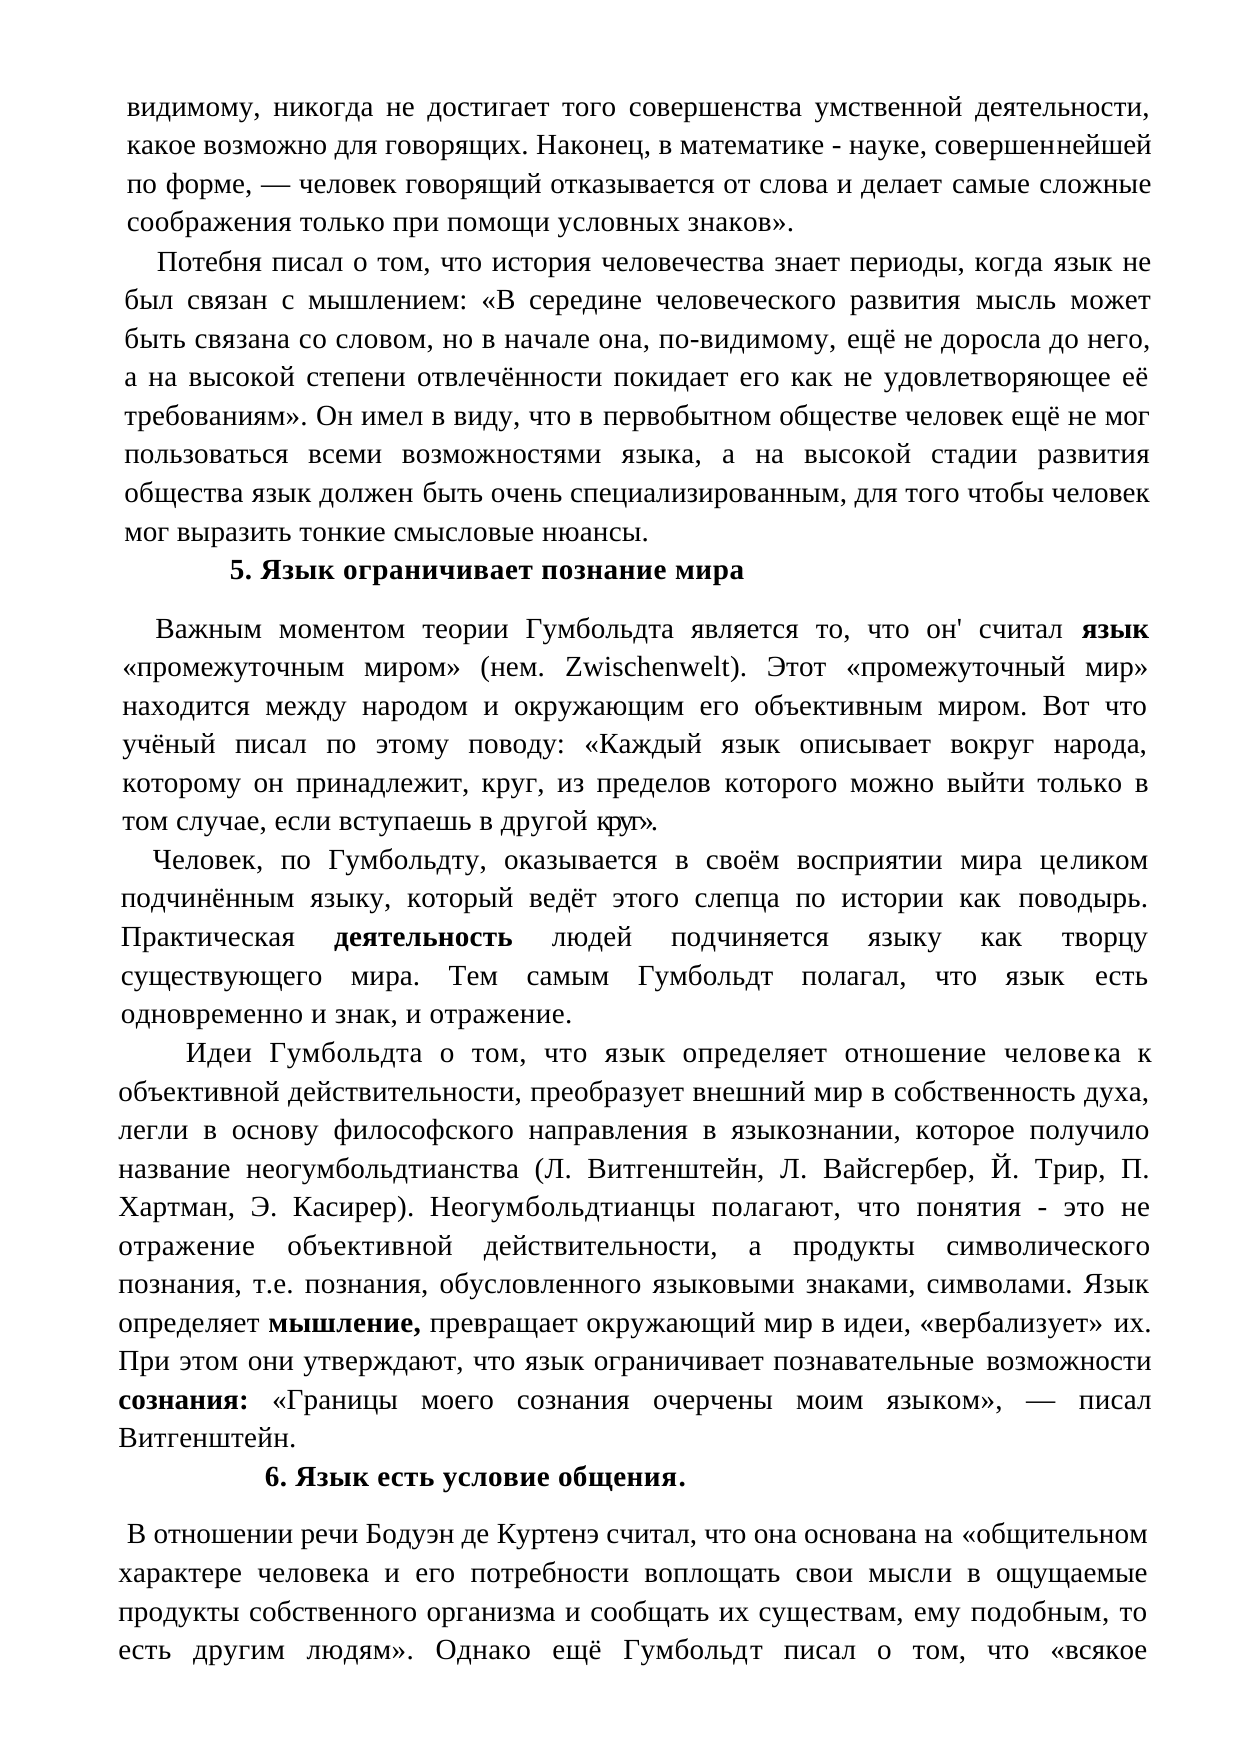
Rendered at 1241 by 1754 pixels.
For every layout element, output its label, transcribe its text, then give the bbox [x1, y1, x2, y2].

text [118, 1517, 1148, 1666]
text Идеи Гумбольдта о том, что язык определяет отношение человека к объективной действительности, преобразует внешний мир в собственность духа, легли в основу философского направления в языкознании, которое получило название неогумбольдтианства (Л. Витгенштейн, Л. Вайсгербер, Й. Трир, П. Хартман, Э. Касирер). Неогумбольдтианцы полагают, что понятия - это не отражение объективной действительности, а продукты символического познания, т.е. познания, обусловленного языковыми знаками, символами. Язык определяет мышление, превращает окружающий мир в идеи, «вербализует» их. При этом они утверждают, что язык ограничивает познавательные возможности сознания: «Границы моего сознания очерчены моим языком», — писал Витгенштейн. [118, 1035, 1152, 1454]
text Важным моментом теории Гумбольдта является то, что он' считал язык «промежуточным миром» (нем. Zwischenwelt). Этот «промежуточный мир» находится между народом и окружающим его объективным миром. Вот что учёный писал по этому поводу: «Каждый язык описывает вокруг народа, которому он принадлежит, круг, из пределов которого можно выйти только в том случае, если вступаешь в другой круг». [122, 611, 1149, 837]
text Человек, по Гумбольдту, оказывается в своём восприятии мира целиком подчинённым языку, который ведёт этого слепца по истории как поводырь. Практическая деятельность людей подчиняется языку как творцу существующего мира. Тем самым Гумбольдт полагал, что язык есть одновременно и знак, и отражение. [121, 842, 1148, 1030]
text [127, 89, 1152, 238]
text 5. Язык ограничивает познание мира [229, 552, 1152, 586]
text Потебня писал о том, что история человечества знает периоды, когда язык не был связан с мышлением: «В середине человеческого развития мысль может быть связана со словом, но в начале она, по-видимому, ещё не доросла до него, а на высокой степени отвлечённости покидает его как не удовлетворяющее её требованиям». Он имел в виду, что в первобытном обществе человек ещё не мог пользоваться всеми возможностями языка, а на высокой стадии развития общества язык должен быть очень специализированным, для того чтобы человек мог выразить тонкие смысловые нюансы. [124, 244, 1151, 547]
text 6. Язык есть условие общения. [264, 1459, 1152, 1493]
